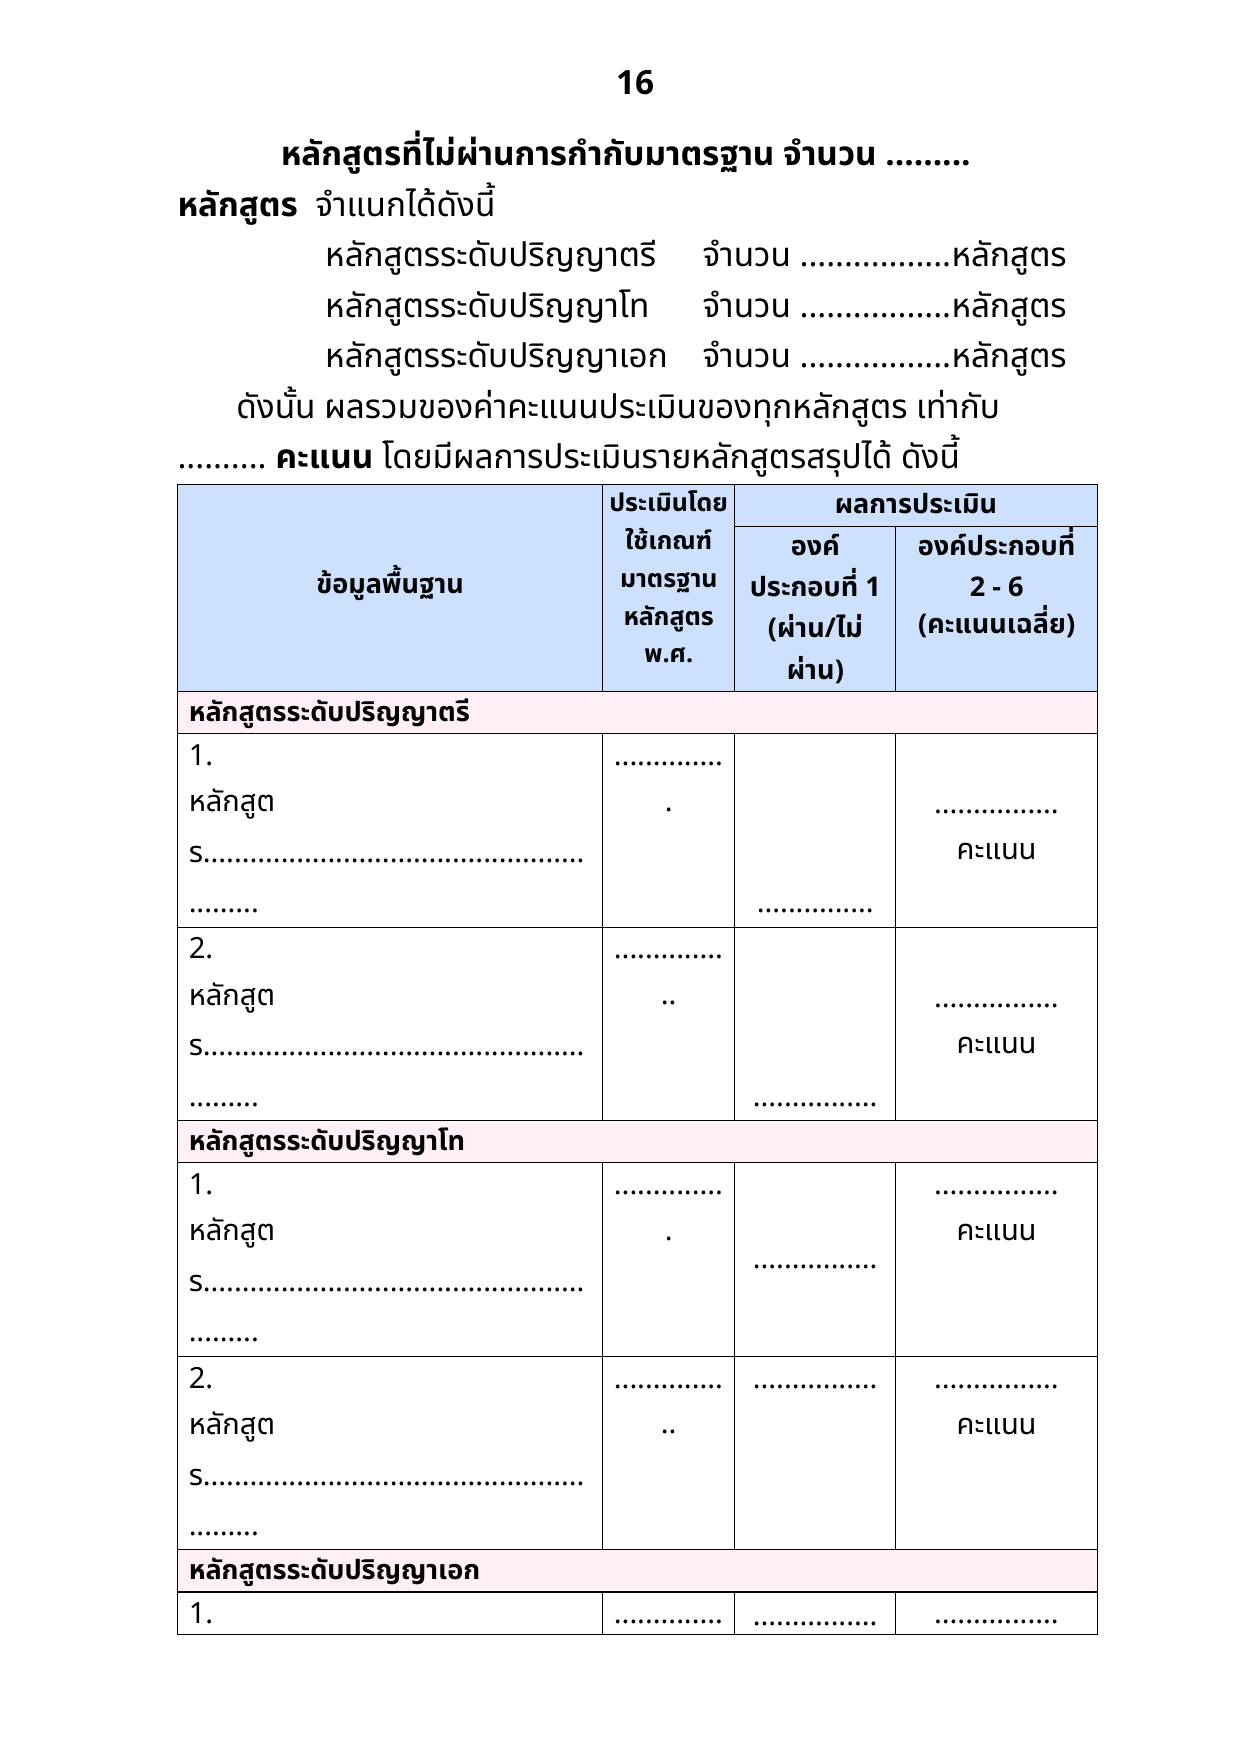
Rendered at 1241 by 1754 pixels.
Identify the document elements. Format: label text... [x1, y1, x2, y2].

table_cell ................ [735, 1357, 895, 1549]
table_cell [178, 1357, 602, 1549]
table_cell ................ [735, 1593, 895, 1634]
table_cell หลักสูตรระดับปริญญาโท [178, 1121, 1097, 1162]
table_cell ................ [735, 1163, 895, 1356]
table_cell ............... [735, 734, 895, 927]
table_header ข้อมูลพื้นฐาน [178, 485, 602, 691]
table_cell 2. หลักสูตร.......................................................... [178, 928, 602, 1120]
table_cell ................ คะแนน [896, 928, 1097, 1120]
table_cell ................ คะแนน [896, 1357, 1097, 1549]
table_cell 1. หลักสูตร.......................................................... [178, 1163, 602, 1356]
table_cell หลักสูตรระดับปริญญาเอก [178, 1550, 1097, 1591]
table_cell องค์ประกอบที่ 1 (ผ่าน/ไม่ผ่าน) [735, 527, 895, 691]
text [177, 282, 1092, 332]
table_cell ................ [603, 928, 734, 1120]
text หลักสูตรระดับปริญญาเอก จำนวน .................หลักสูตร [177, 332, 1092, 383]
table_cell ............... [603, 734, 734, 927]
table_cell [178, 1593, 602, 1634]
table_cell ................ คะแนน [896, 1163, 1097, 1356]
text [177, 231, 1092, 282]
table_cell องค์ประกอบที่ 2 - 6 (คะแนนเฉลี่ย) [896, 527, 1097, 691]
table_cell ............... [603, 1593, 734, 1634]
table_cell ............... [603, 1163, 734, 1356]
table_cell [896, 1593, 1097, 1634]
table_cell หลักสูตรระดับปริญญาตรี [178, 692, 1097, 733]
table_cell ................ [735, 928, 895, 1120]
table_cell ................ [603, 1357, 734, 1549]
table_cell ................ คะแนน [896, 734, 1097, 927]
table_header ประเมินโดยใช้เกณฑ์มาตรฐาน หลักสูตร พ.ศ. [603, 485, 734, 691]
table_cell 1. หลักสูตร.......................................................... [178, 734, 602, 927]
table_header ผลการประเมิน [735, 485, 1097, 526]
text ดังนั้น ผลรวมของค่าคะแนนประเมินของทุกหลักสูตร เท่ากับ .......... คะแนน โดยมีผลการประเมินรายหลักสูตรสรุปได้ ดังนี้ [177, 383, 1092, 484]
text หลักสูตรที่ไม่ผ่านการกำกับมาตรฐาน จำนวน ......... หลักสูตร จำแนกได้ดังนี้ [177, 130, 1092, 231]
